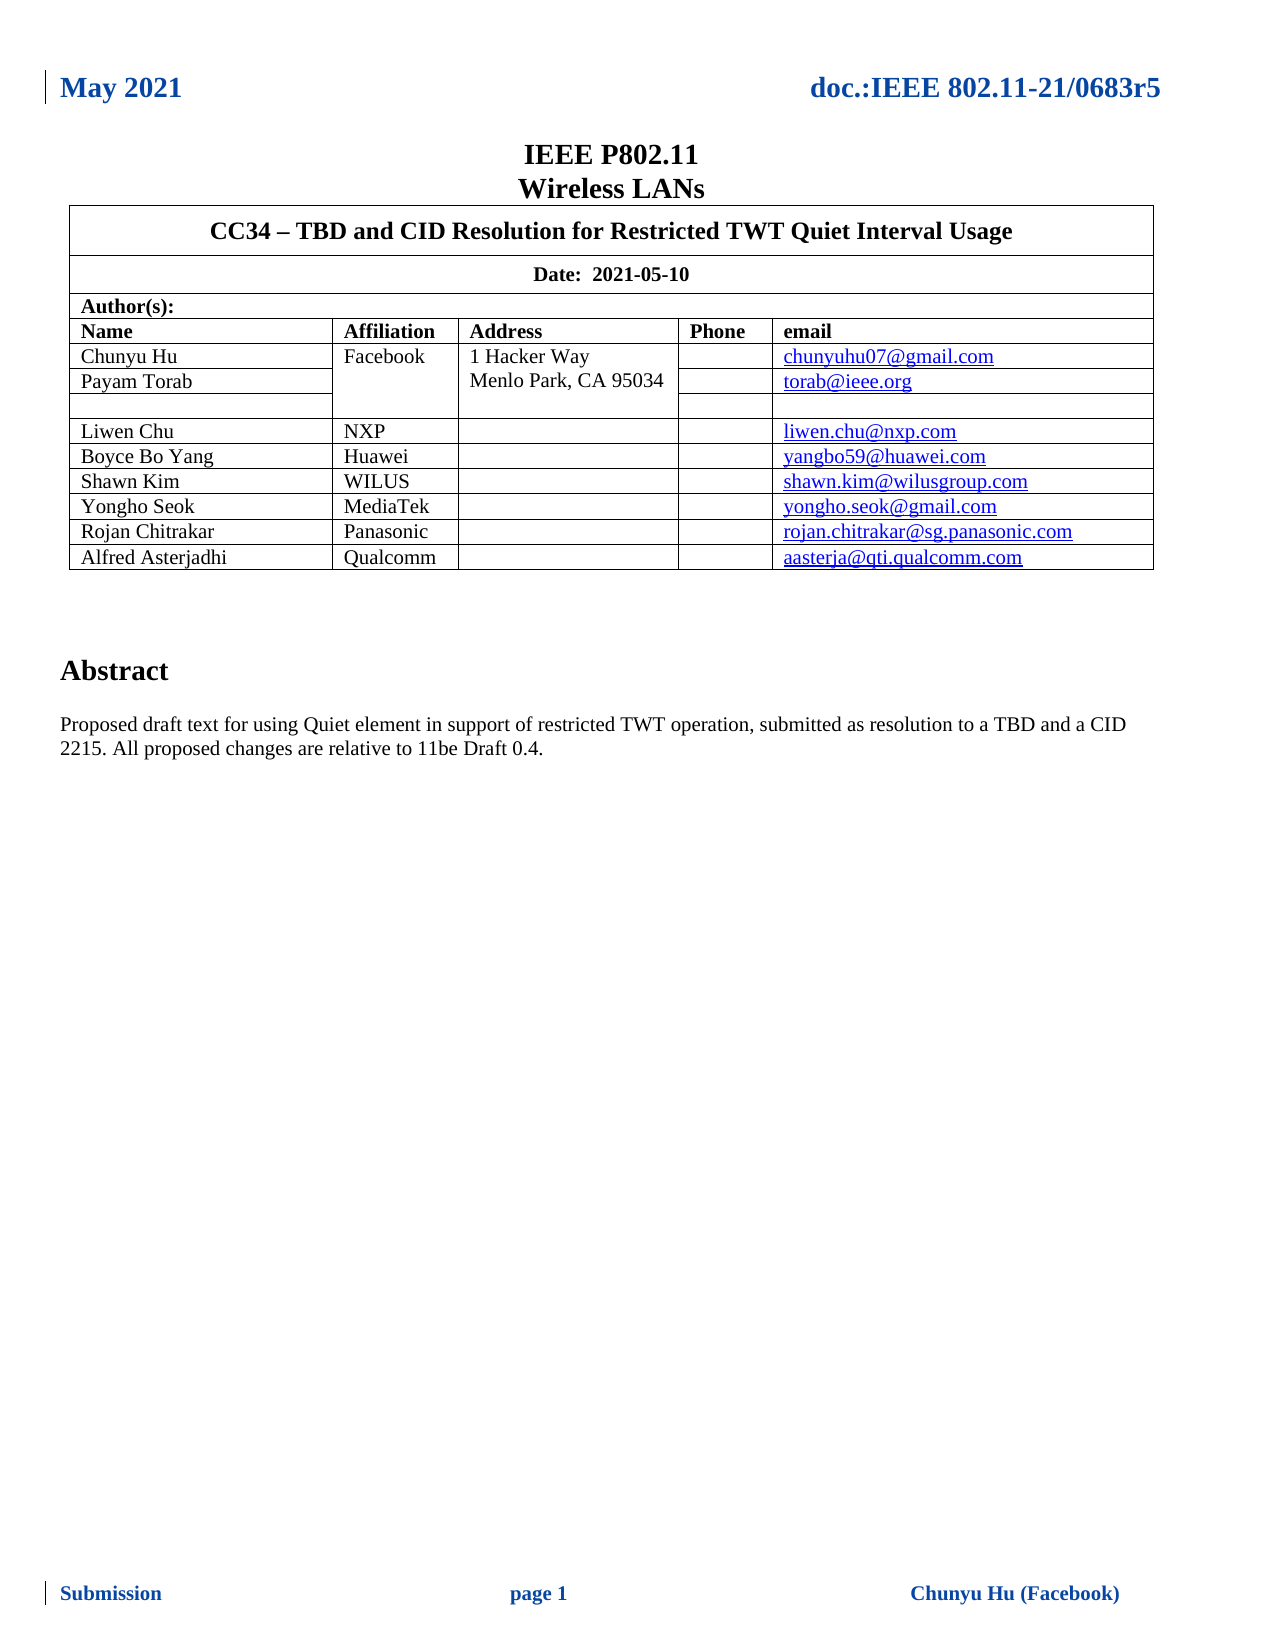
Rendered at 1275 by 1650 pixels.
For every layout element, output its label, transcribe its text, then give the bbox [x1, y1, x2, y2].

table_cell Alfred Asterjadhi [70, 545, 332, 569]
table_cell [679, 344, 772, 368]
table_cell [70, 394, 332, 418]
text IEEE P802.11 Wireless LANs [60, 137, 1162, 204]
table_cell [459, 545, 678, 569]
table_cell [459, 419, 678, 443]
table_cell Address [459, 319, 678, 343]
table_cell Date: 2021-05-10 [70, 256, 1153, 292]
table_cell 1 Hacker Way Menlo Park, CA 95034 [459, 344, 678, 418]
table_cell [679, 369, 772, 393]
table_cell Liwen Chu [70, 419, 332, 443]
table_cell email [773, 319, 1153, 343]
table_cell [773, 394, 1153, 418]
table_cell [679, 419, 772, 443]
table_cell [679, 394, 772, 418]
table_cell [679, 494, 772, 518]
table_cell Phone [679, 319, 772, 343]
table_cell chunyuhu07@gmail.com [773, 344, 1153, 368]
table_cell aasterja@qti.qualcomm.com [773, 545, 1153, 569]
table_cell Affiliation [333, 319, 458, 343]
table_cell Author(s): [70, 294, 1153, 318]
table_cell Facebook [333, 344, 458, 418]
table_cell [773, 494, 1153, 518]
table_cell Name [70, 319, 332, 343]
table_cell Qualcomm [333, 545, 458, 569]
table_cell torab@ieee.org [773, 369, 1153, 393]
table_cell [333, 494, 458, 518]
table_cell Chunyu Hu [70, 344, 332, 368]
text Abstract [60, 653, 1162, 687]
table_cell NXP [333, 419, 458, 443]
table_cell Payam Torab [70, 369, 332, 393]
text Proposed draft text for using Quiet element in support of restricted TWT operation, submitted as resolution to a TBD and a CID 2215. All proposed changes are relative to 11be Draft 0.4. [60, 712, 1162, 760]
table_header CC34 – TBD and CID Resolution for Restricted TWT Quiet Interval Usage [70, 206, 1153, 255]
table_cell liwen.chu@nxp.com [773, 419, 1153, 443]
table_cell [459, 494, 678, 518]
table_cell [70, 494, 332, 518]
table_cell [679, 545, 772, 569]
